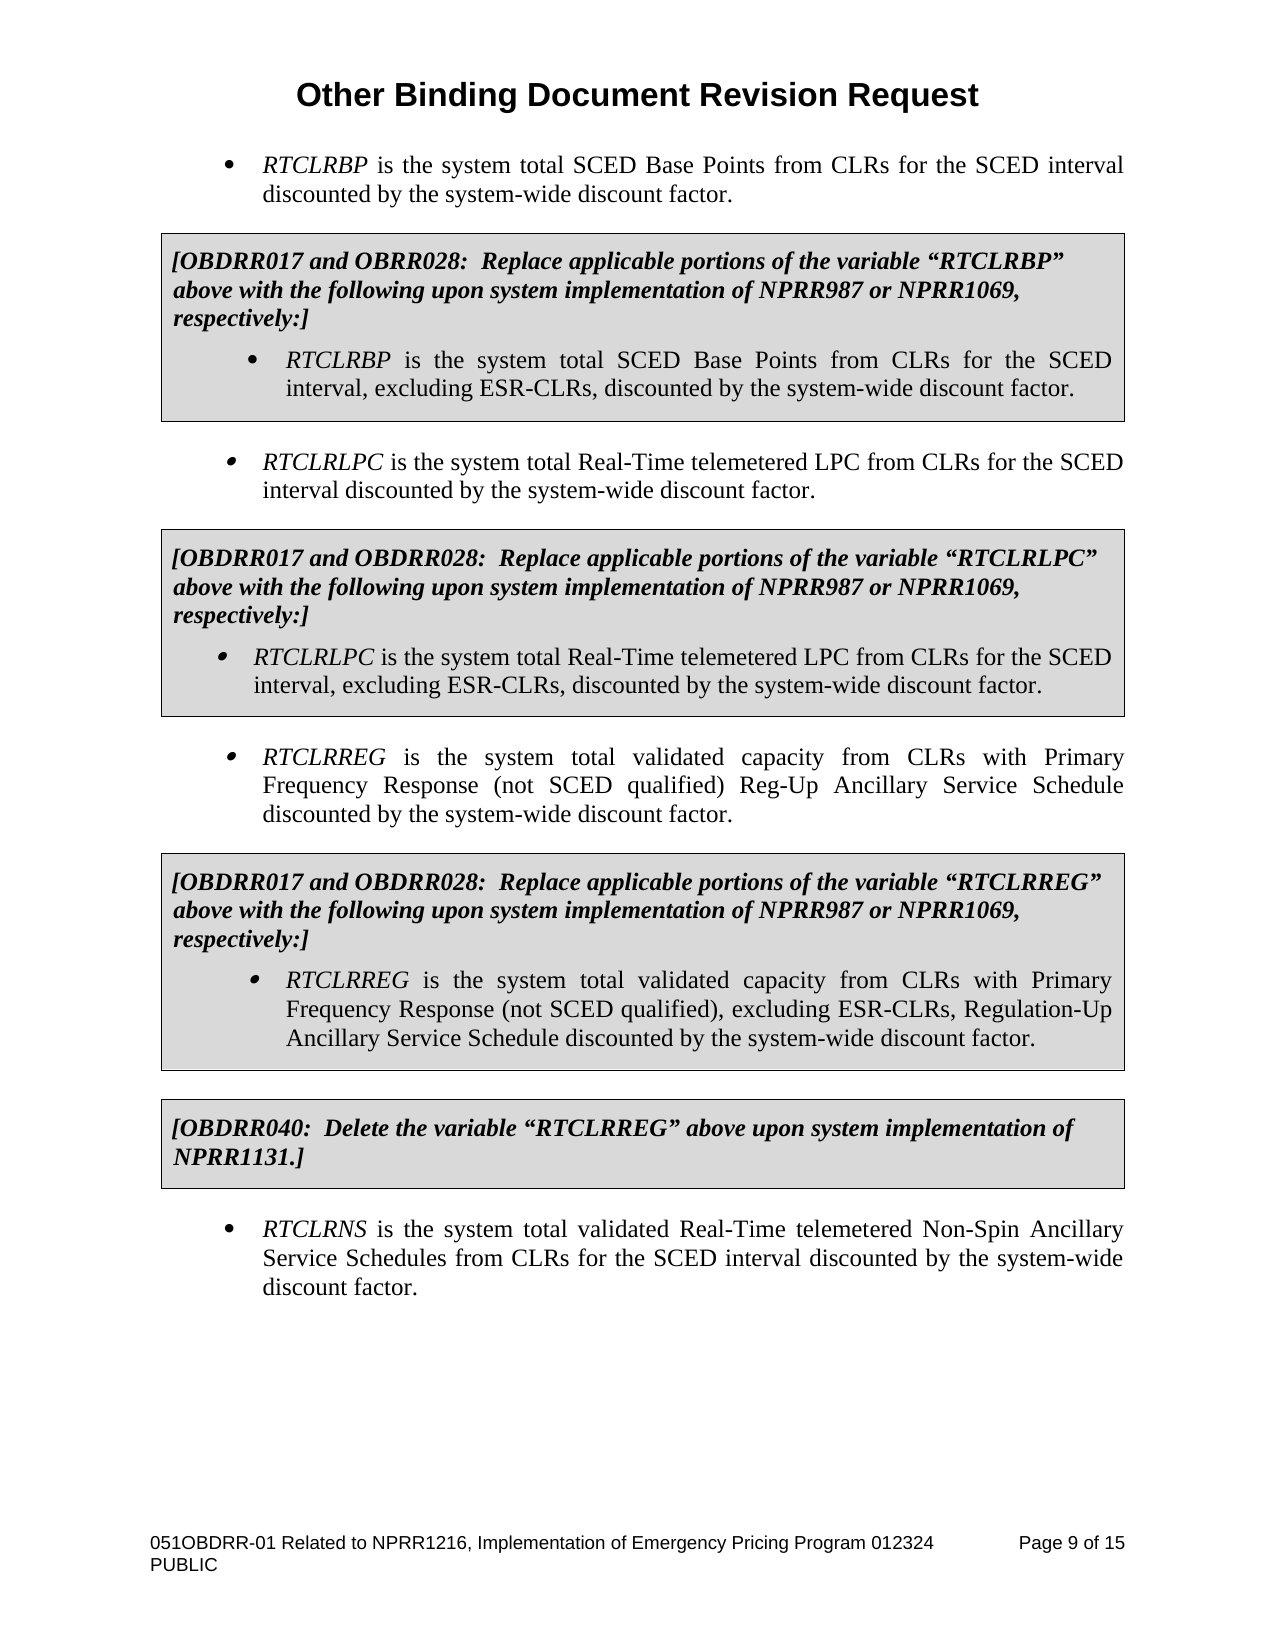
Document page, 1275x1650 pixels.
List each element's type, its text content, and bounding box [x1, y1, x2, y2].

table_header [OBDRR017 and OBDRR028: Replace applicable portions of the variable “RTCLRREG” above with the following upon system implementation of NPRR987 or NPRR1069, respectively:] RTCLRREG is the system total validated capacity from CLRs with Primary Frequency Response (not SCED qualified), excluding ESR-CLRs, Regulation-Up Ancillary Service Schedule discounted by the system-wide discount factor. [162, 854, 1124, 1069]
table_header [OBDRR017 and OBDRR028: Replace applicable portions of the variable “RTCLRLPC” above with the following upon system implementation of NPRR987 or NPRR1069, respectively:] RTCLRLPC is the system total Real-Time telemetered LPC from CLRs for the SCED interval, excluding ESR-CLRs, discounted by the system-wide discount factor. [162, 530, 1124, 716]
list RTCLRBP is the system total SCED Base Points from CLRs for the SCED interval discounted by the system-wide discount factor. [225, 150, 1125, 207]
table_header [OBDRR040: Delete the variable “RTCLRREG” above upon system implementation of NPRR1131.] [162, 1100, 1124, 1188]
list RTCLRREG is the system total validated capacity from CLRs with Primary Frequency Response (not SCED qualified) Reg-Up Ancillary Service Schedule discounted by the system-wide discount factor. [225, 742, 1125, 828]
table_header [OBDRR017 and OBRR028: Replace applicable portions of the variable “RTCLRBP” above with the following upon system implementation of NPRR987 or NPRR1069, respectively:] RTCLRBP is the system total SCED Base Points from CLRs for the SCED interval, excluding ESR-CLRs, discounted by the system-wide discount factor. [162, 234, 1124, 421]
list RTCLRLPC is the system total Real-Time telemetered LPC from CLRs for the SCED interval discounted by the system-wide discount factor. [225, 447, 1125, 504]
list RTCLRNS is the system total validated Real-Time telemetered Non-Spin Ancillary Service Schedules from CLRs for the SCED interval discounted by the system-wide discount factor. [225, 1214, 1125, 1301]
